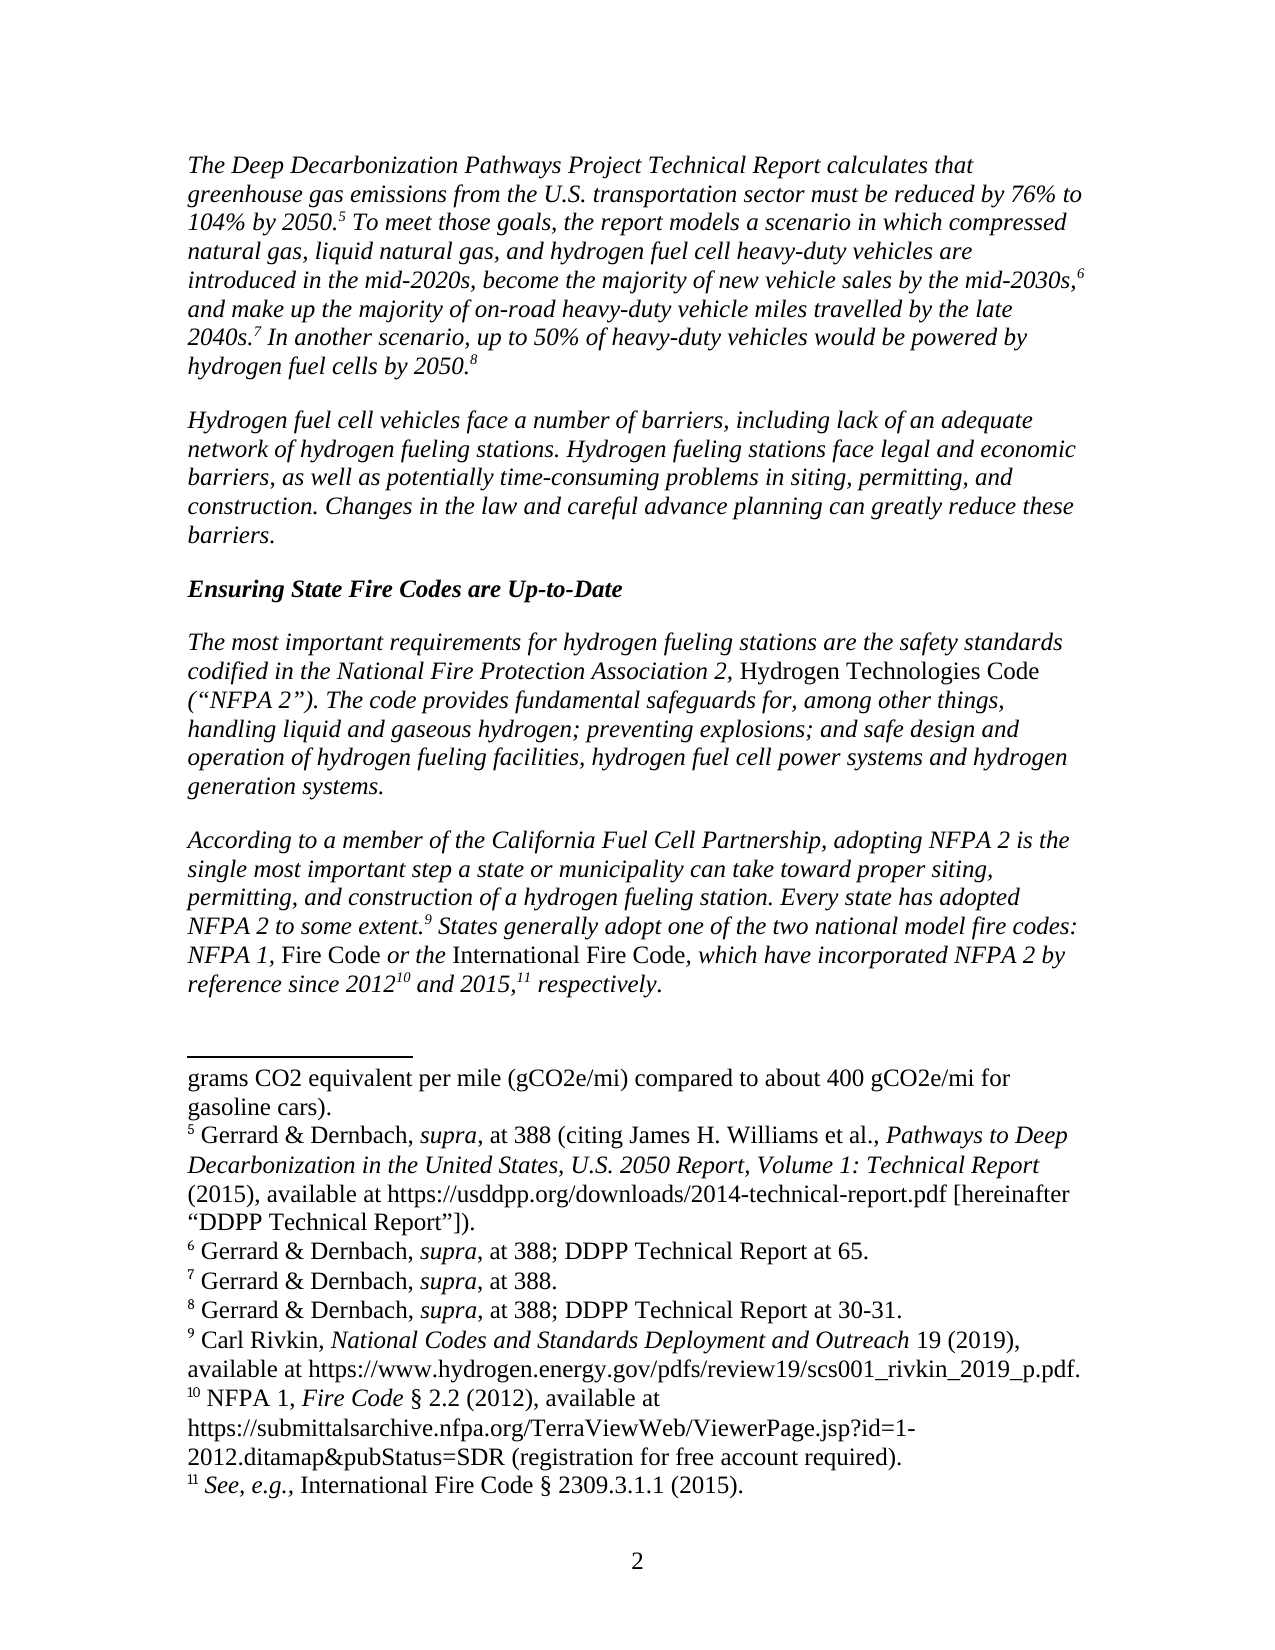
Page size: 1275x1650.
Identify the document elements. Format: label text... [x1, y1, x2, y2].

text Hydrogen fuel cell vehicles face a number of barriers, including lack of an adequate network of hydrogen fueling stations. Hydrogen fueling stations face legal and economic barriers, as well as potentially time-consuming problems in siting, permitting, and construction. Changes in the law and careful advance planning can greatly reduce these barriers. [187, 405, 1087, 549]
text According to a member of the California Fuel Cell Partnership, adopting NFPA 2 is the single most important step a state or municipality can take toward proper siting, permitting, and construction of a hydrogen fueling station. Every state has adopted NFPA 2 to some extent. States generally adopt one of the two national model fire codes: NFPA 1, Fire Code or the International Fire Code, which have incorporated NFPA 2 by reference since 2012 and 2015, respectively. [187, 825, 1087, 997]
text Ensuring State Fire Codes are Up-to-Date [187, 574, 1087, 602]
text The most important requirements for hydrogen fueling stations are the safety standards codified in the National Fire Protection Association 2, Hydrogen Technologies Code (“NFPA 2”). The code provides fundamental safeguards for, among other things, handling liquid and gaseous hydrogen; preventing explosions; and safe design and operation of hydrogen fueling facilities, hydrogen fuel cell power systems and hydrogen generation systems. [187, 627, 1087, 800]
text The Deep Decarbonization Pathways Project Technical Report calculates that greenhouse gas emissions from the U.S. transportation sector must be reduced by 76% to 104% by 2050. To meet those goals, the report models a scenario in which compressed natural gas, liquid natural gas, and hydrogen fuel cell heavy-duty vehicles are introduced in the mid-2020s, become the majority of new vehicle sales by the mid-2030s, and make up the majority of on-road heavy-duty vehicle miles travelled by the late 2040s. In another scenario, up to 50% of heavy-duty vehicles would be powered by hydrogen fuel cells by 2050. [187, 150, 1087, 380]
